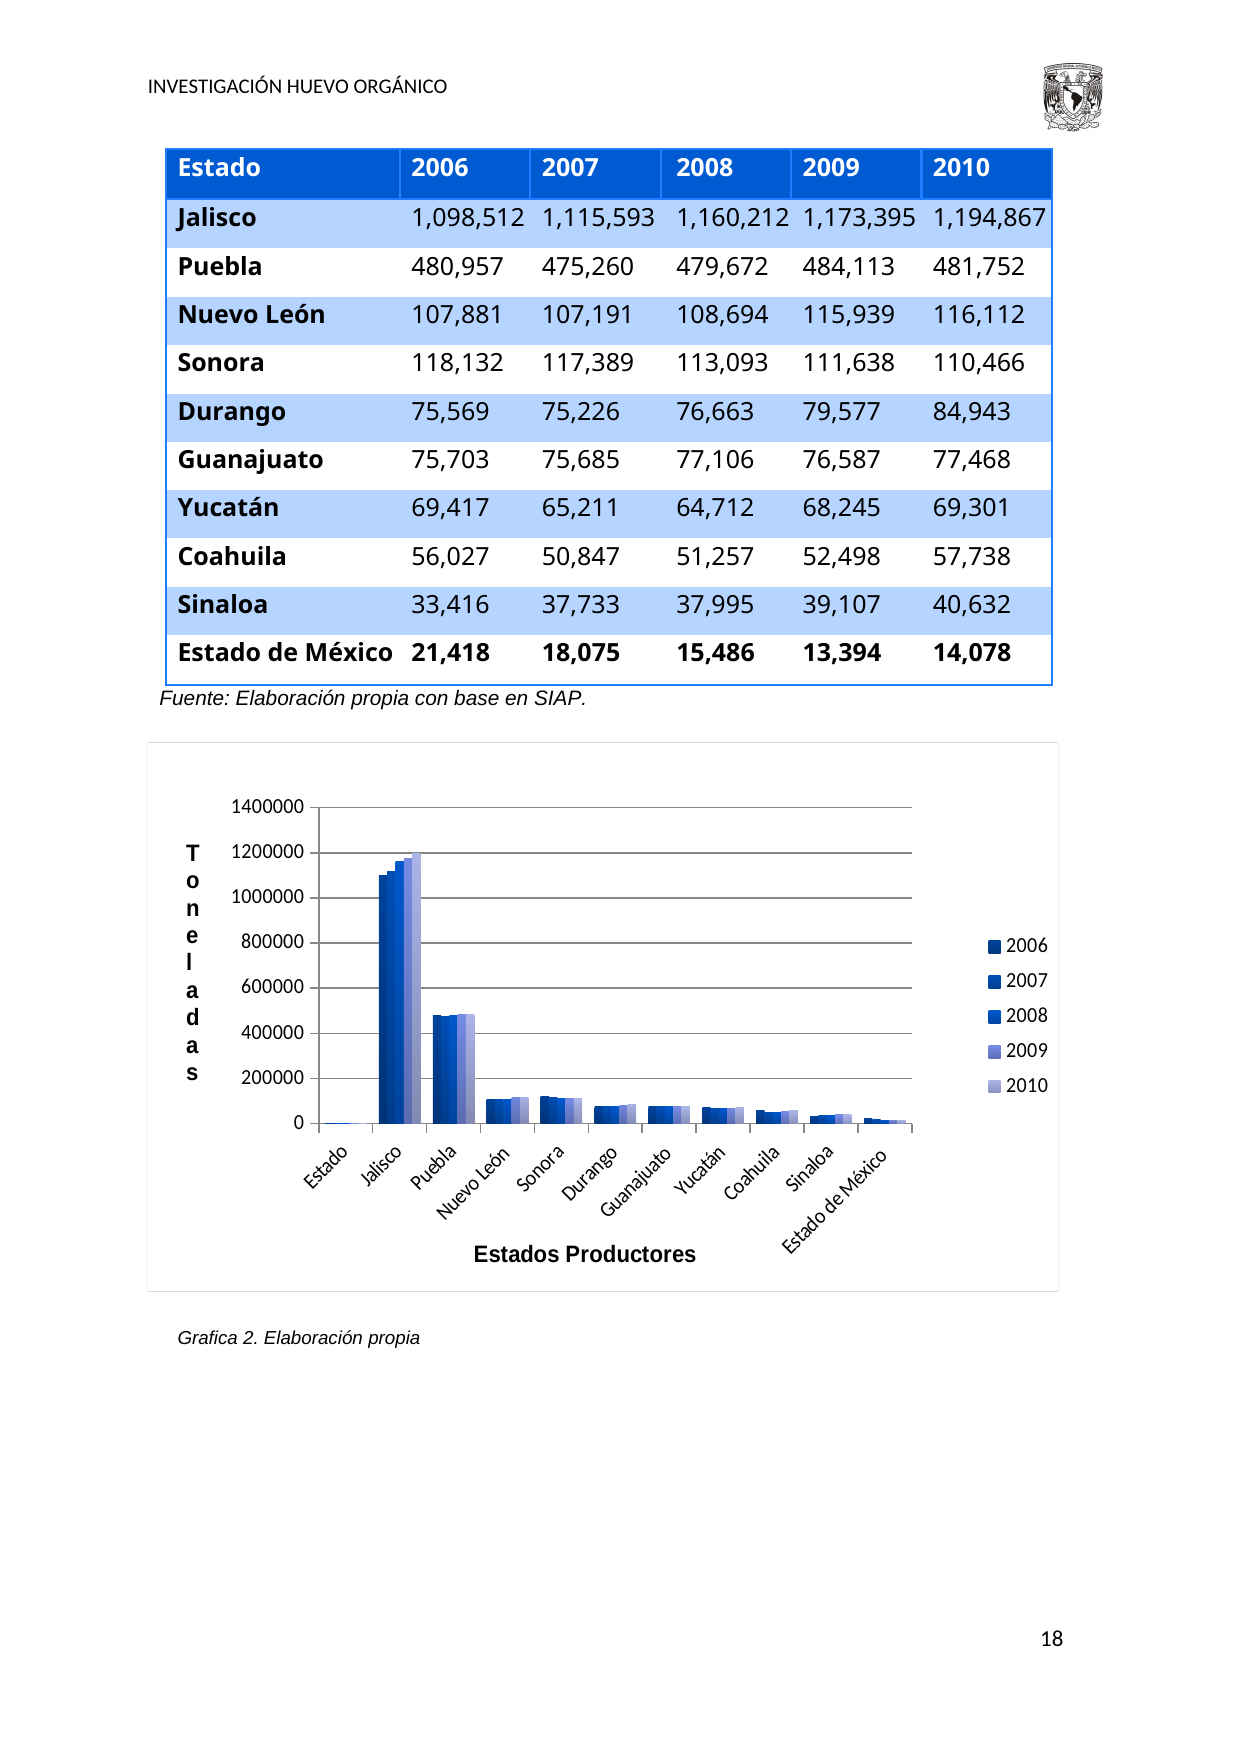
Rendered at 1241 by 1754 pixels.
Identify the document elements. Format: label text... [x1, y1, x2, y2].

table_cell 37,995 [661, 587, 791, 635]
table_cell Guanajuato [167, 442, 400, 490]
table_cell 13,394 [791, 635, 921, 683]
table_cell 40,632 [921, 587, 1051, 635]
table_cell 56,027 [400, 539, 530, 587]
table_cell 75,703 [400, 442, 530, 490]
table_cell 117,389 [530, 345, 661, 393]
table_cell Jalisco [167, 200, 400, 248]
table_cell 116,112 [921, 297, 1051, 345]
table_cell 108,694 [661, 297, 791, 345]
table_cell 113,093 [661, 345, 791, 393]
table_header 2007 [531, 150, 660, 198]
table_cell 21,418 [400, 635, 530, 683]
table_cell 111,638 [791, 345, 921, 393]
table_cell 475,260 [530, 249, 661, 297]
table_header 2006 [401, 150, 529, 198]
table_cell 37,733 [530, 587, 661, 635]
table_cell Sonora [167, 345, 400, 393]
table_cell 479,672 [661, 249, 791, 297]
table_cell 484,113 [791, 249, 921, 297]
table_cell 14,078 [921, 635, 1051, 683]
table_cell 50,847 [530, 539, 661, 587]
table_cell 68,245 [791, 490, 921, 538]
table_cell 110,466 [921, 345, 1051, 393]
table_cell 76,587 [791, 442, 921, 490]
table_cell 77,106 [661, 442, 791, 490]
table_header Estado [167, 150, 399, 198]
picture [1043, 63, 1103, 132]
table_cell 18,075 [530, 635, 661, 683]
text Grafica 2. Elaboración propia [177, 1326, 1063, 1348]
table_header 2008 [662, 150, 790, 198]
table_cell 69,301 [921, 490, 1051, 538]
table_cell Puebla [167, 249, 400, 297]
table_cell 1,115,593 [530, 200, 661, 248]
table_cell 79,577 [791, 394, 921, 442]
table_cell Coahuila [167, 539, 400, 587]
table_header 2010 [923, 150, 1051, 198]
table_cell 118,132 [400, 345, 530, 393]
table_cell 115,939 [791, 297, 921, 345]
table_cell 51,257 [661, 539, 791, 587]
table_cell 69,417 [400, 490, 530, 538]
table_cell 76,663 [661, 394, 791, 442]
table_cell Estado de México [167, 635, 400, 683]
table_cell 15,486 [661, 635, 791, 683]
text Fuente: Elaboración propia con base en SIAP. [148, 686, 1122, 709]
table_cell 75,569 [400, 394, 530, 442]
table_cell 84,943 [921, 394, 1051, 442]
table_cell 64,712 [661, 490, 791, 538]
table_cell Yucatán [167, 490, 400, 538]
table_cell Durango [167, 394, 400, 442]
table_cell 1,098,512 [400, 200, 530, 248]
table_header 2009 [792, 150, 920, 198]
table_cell Sinaloa [167, 587, 400, 635]
table_cell 1,160,212 [661, 200, 791, 248]
table_cell 480,957 [400, 249, 530, 297]
table_cell 39,107 [791, 587, 921, 635]
table_cell 1,173,395 [791, 200, 921, 248]
table_cell 481,752 [921, 249, 1051, 297]
table_cell 107,881 [400, 297, 530, 345]
table_cell 1,194,867 [921, 200, 1051, 248]
table_cell 77,468 [921, 442, 1051, 490]
table_cell 65,211 [530, 490, 661, 538]
table_cell 52,498 [791, 539, 921, 587]
table_cell 57,738 [921, 539, 1051, 587]
table_cell 75,685 [530, 442, 661, 490]
table_cell Nuevo León [167, 297, 400, 345]
table_cell 107,191 [530, 297, 661, 345]
table_cell 33,416 [400, 587, 530, 635]
